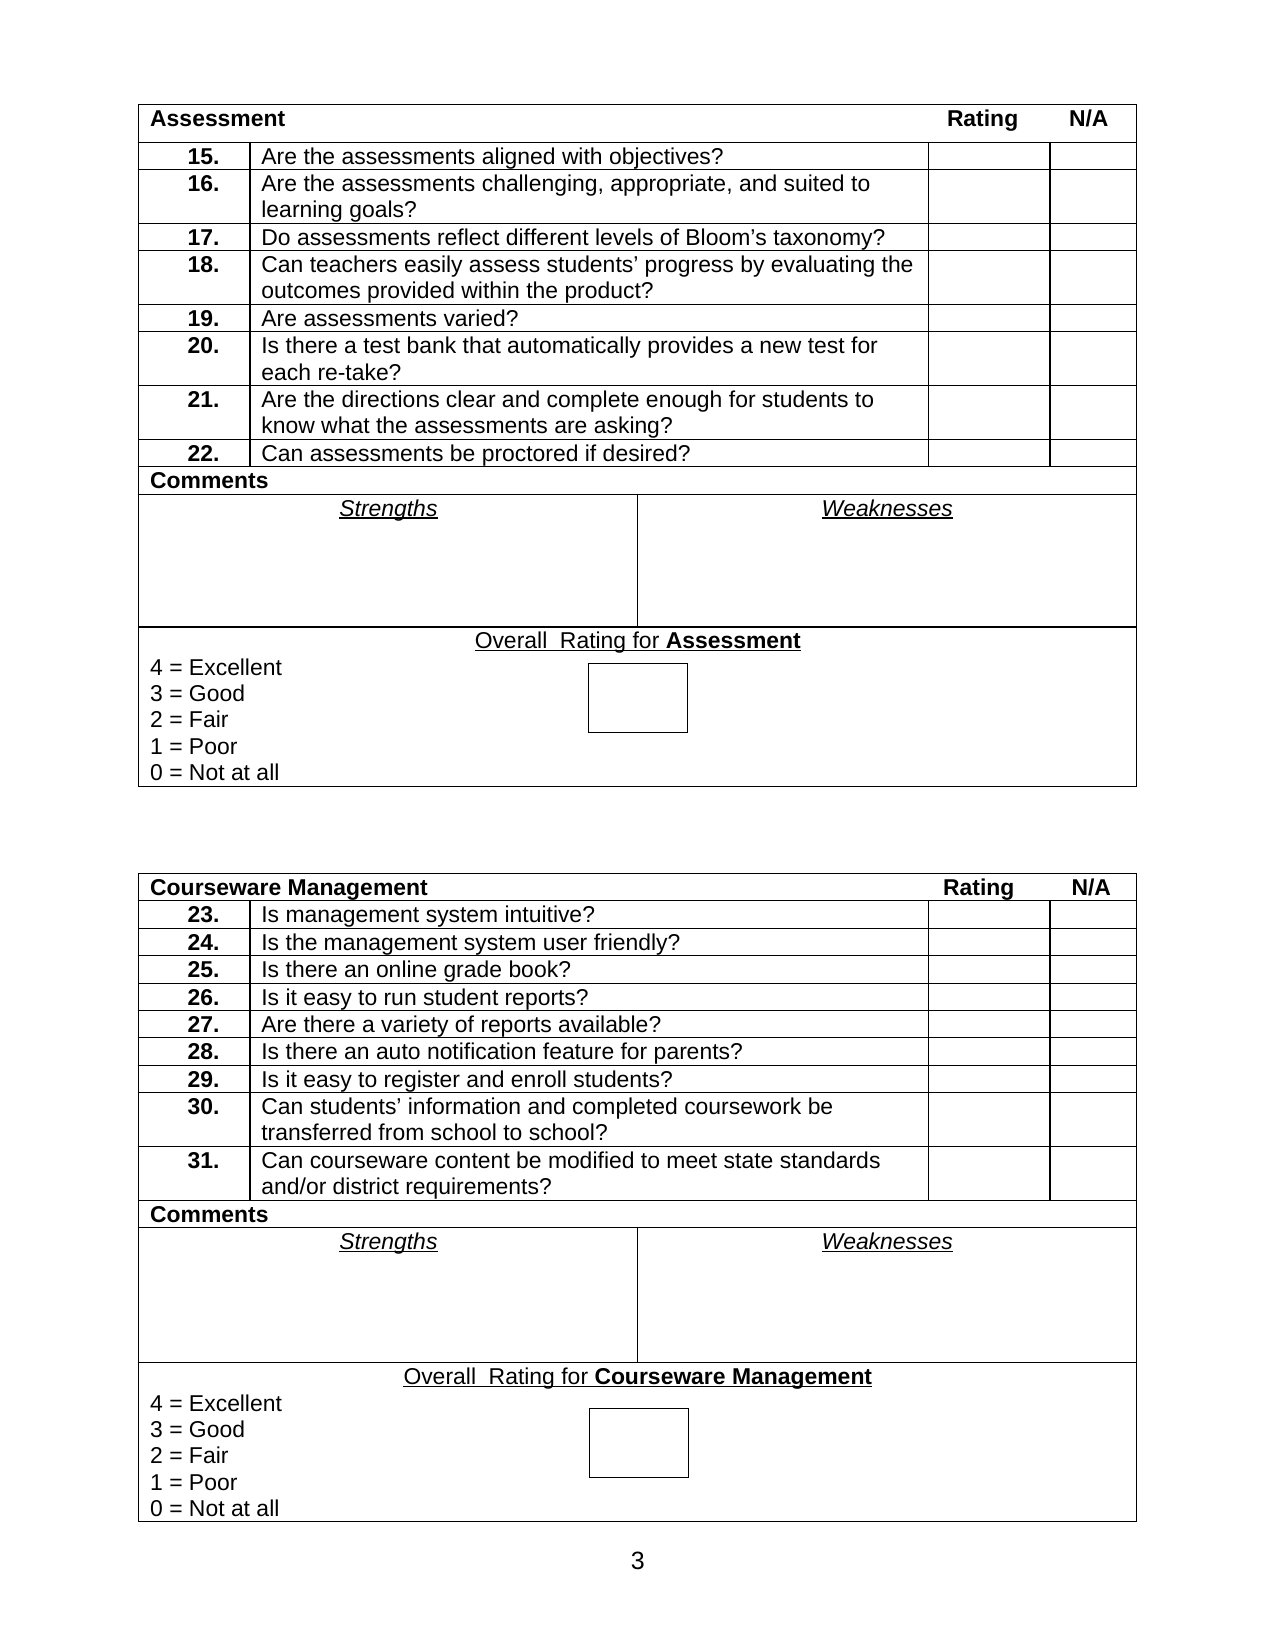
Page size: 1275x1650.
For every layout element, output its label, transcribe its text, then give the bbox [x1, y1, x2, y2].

table_cell [139, 956, 249, 982]
table_cell [1051, 332, 1136, 385]
table_cell [139, 1038, 249, 1064]
table_cell [929, 984, 1049, 1010]
table_cell [139, 901, 249, 928]
table_cell Weaknesses [638, 495, 1136, 626]
table_cell Overall Rating for Assessment 4 = Excellent 3 = Good 2 = Fair 1 = Poor 0 = Not at all [139, 628, 1136, 786]
table_cell Can students’ information and completed coursework be transferred from school to school? [251, 1093, 928, 1146]
table_cell [929, 386, 1049, 439]
table_cell [929, 170, 1049, 223]
table_cell [139, 1093, 249, 1146]
table_cell [139, 1066, 249, 1092]
table_cell Is it easy to run student reports? [251, 984, 928, 1010]
table_cell [139, 1011, 249, 1037]
table_cell Do assessments reflect different levels of Bloom’s taxonomy? [251, 224, 928, 250]
table_cell [1051, 1011, 1136, 1037]
table_cell Are the assessments challenging, appropriate, and suited to learning goals? [251, 170, 928, 223]
table_cell [929, 224, 1049, 250]
table_cell [929, 929, 1049, 955]
table_cell [929, 440, 1049, 466]
table_cell Are there a variety of reports available? [251, 1011, 928, 1037]
table_cell Weaknesses [638, 1228, 1136, 1362]
table_cell [1051, 984, 1136, 1010]
table_cell Can assessments be proctored if desired? [251, 440, 928, 466]
table_cell [1051, 170, 1136, 223]
table_header Courseware Management Rating N/A [139, 874, 1136, 900]
table_cell [1051, 1093, 1136, 1146]
table_cell [139, 143, 249, 169]
table_cell Strengths [139, 495, 637, 626]
table_cell [929, 1011, 1049, 1037]
table_cell [139, 440, 249, 466]
table_cell [1051, 440, 1136, 466]
table_cell Comments [139, 467, 1136, 493]
table_cell [929, 143, 1049, 169]
table_cell [1051, 901, 1136, 928]
table_cell Is management system intuitive? [251, 901, 928, 928]
table_header Assessment Rating N/A [139, 105, 1136, 142]
table_cell [139, 170, 249, 223]
table_cell [1051, 1147, 1136, 1199]
table_cell [139, 305, 249, 331]
table_cell Overall Rating for Courseware Management 4 = Excellent 3 = Good 2 = Fair 1 = Poor 0 = Not at all [139, 1363, 1136, 1521]
table_cell [929, 305, 1049, 331]
table_cell Is there a test bank that automatically provides a new test for each re-take? [251, 332, 928, 385]
table_cell Is it easy to register and enroll students? [251, 1066, 928, 1092]
table_cell [139, 1147, 249, 1199]
table_cell [139, 984, 249, 1010]
table_cell Is the management system user friendly? [251, 929, 928, 955]
table_cell [1051, 251, 1136, 304]
table_cell [929, 901, 1049, 928]
table_cell [1051, 143, 1136, 169]
table_cell Can teachers easily assess students’ progress by evaluating the outcomes provided within the product? [251, 251, 928, 304]
table_cell [139, 332, 249, 385]
table_cell [1051, 956, 1136, 982]
table_cell [139, 386, 249, 439]
table_cell Is there an auto notification feature for parents? [251, 1038, 928, 1064]
table_cell [929, 1147, 1049, 1199]
table_cell [139, 224, 249, 250]
table_cell [1051, 305, 1136, 331]
table_cell [929, 1038, 1049, 1064]
table_cell [1051, 224, 1136, 250]
table_cell [929, 251, 1049, 304]
table_cell Can courseware content be modified to meet state standards and/or district requirements? [251, 1147, 928, 1199]
table_cell [1051, 386, 1136, 439]
table_cell Are the assessments aligned with objectives? [251, 143, 928, 169]
table_cell Is there an online grade book? [251, 956, 928, 982]
table_cell [139, 929, 249, 955]
table_cell Are the directions clear and complete enough for students to know what the assessments are asking? [251, 386, 928, 439]
table_cell Strengths [139, 1228, 637, 1362]
table_cell [1051, 1038, 1136, 1064]
table_cell [929, 1093, 1049, 1146]
table_cell Comments [139, 1201, 1136, 1227]
table_cell [929, 956, 1049, 982]
table_cell [929, 1066, 1049, 1092]
table_cell [1051, 929, 1136, 955]
table_cell [1051, 1066, 1136, 1092]
table_cell [929, 332, 1049, 385]
table_cell [139, 251, 249, 304]
table_cell Are assessments varied? [251, 305, 928, 331]
